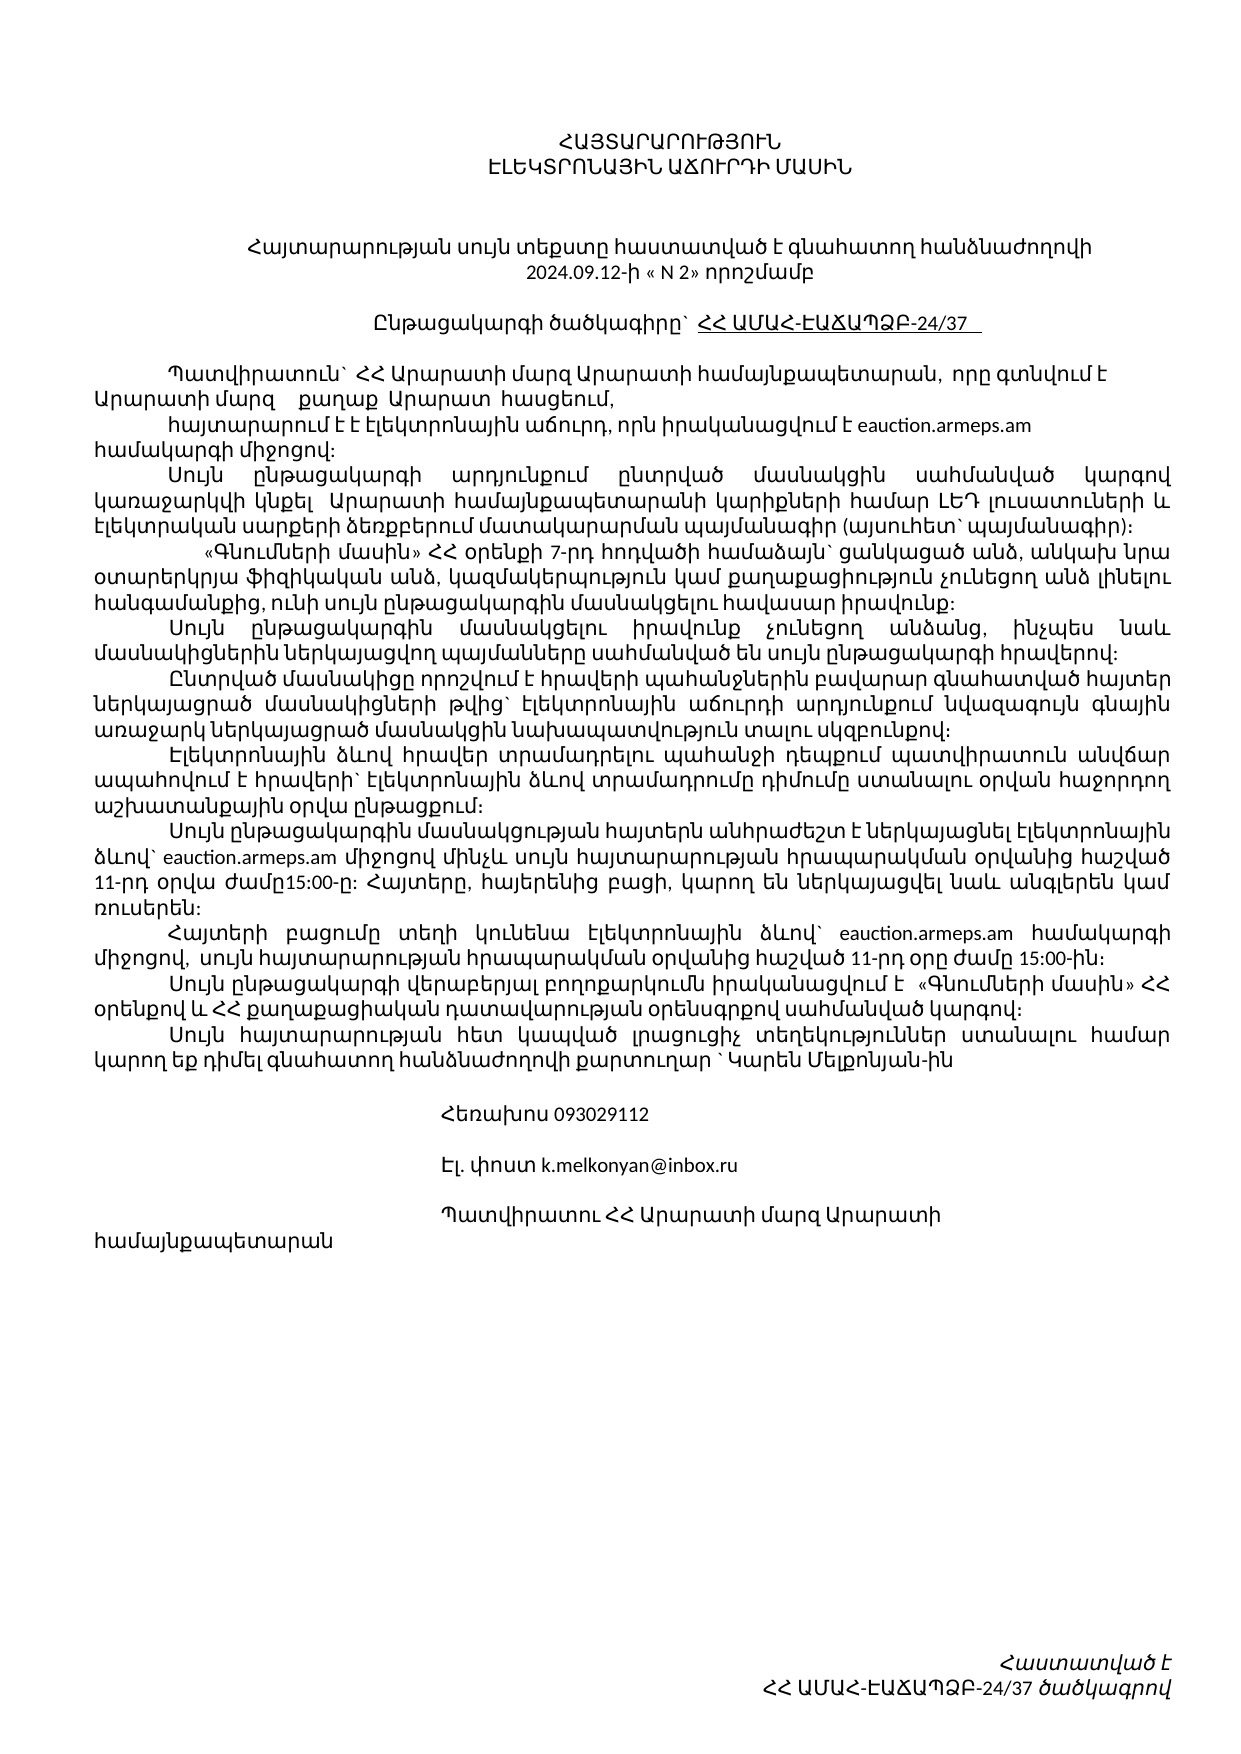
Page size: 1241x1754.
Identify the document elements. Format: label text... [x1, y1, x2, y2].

text Պատվիրատուն` ՀՀ Արարատի մարզ Արարատի համայնքապետարան, որը գտնվում է Արարատի մարզ քաղաք Արարատ հասցեում, [94, 361, 1171, 412]
text Պատվիրատու ՀՀ Արարատի մարզ Արարատի համայնքապետարան [94, 1203, 1171, 1253]
text հայտարարում է է էլեկտրոնային աճուրդ, որն իրականացվում է eauction.armeps.am համակարգի միջոցով: [94, 412, 1171, 463]
text Սույն հայտարարության հետ կապված լրացուցիչ տեղեկություններ ստանալու համար կարող եք դիմել գնահատող հանձնաժողովի քարտուղար ` Կարեն Մելքոնյան-ին [94, 1022, 1171, 1073]
text Հայտարարության սույն տեքստը հաստատված է գնահատող հանձնաժողովի [94, 234, 1171, 259]
text ԷԼԵԿՏՐՈՆԱՅԻՆ ԱՃՈՒՐԴԻ ՄԱՍԻՆ [94, 154, 1171, 180]
text Սույն ընթացակարգի վերաբերյալ բողոքարկումն իրականացվում է «Գնումների մասին» ՀՀ օրենքով և ՀՀ քաղաքացիական դատավարության օրենսգրքով սահմանված կարգով։ [94, 971, 1171, 1022]
text ՀՀ ԱՄԱՀ-ԷԱՃԱՊՁԲ-24/37 ծածկագրով [94, 1675, 1171, 1701]
text Հաստատված է [94, 1650, 1171, 1675]
text Ընթացակարգի ծածկագիրը` ՀՀ ԱՄԱՀ-ԷԱՃԱՊՁԲ-24/37 [94, 310, 1171, 336]
text Սույն ընթացակարգին մասնակցելու իրավունք չունեցող անձանց, ինչպես նաև մասնակիցներին ներկայացվող պայմանները սահմանված են սույն ընթացակարգի հրավերով: [94, 615, 1171, 666]
text Սույն ընթացակարգի արդյունքում ընտրված մասնակցին սահմանված կարգով կառաջարկվի կնքել Արարատի համայնքապետարանի կարիքների համար ԼԵԴ լուսատուների և էլեկտրական սարքերի ձեռքբերում մատակարարման պայմանագիր (այսուհետ` պայմանագիր)։ [94, 463, 1171, 539]
text Էլ. փոստ k.melkonyan@inbox.ru [94, 1152, 1171, 1177]
text Սույն ընթացակարգին մասնակցության հայտերն անհրաժեշտ է ներկայացնել էլեկտրոնային ձևով` eauction.armeps.am միջոցով մինչև սույն հայտարարության հրապարակման օրվանից հաշված 11-րդ օրվա ժամը15:00-ը: Հայտերը, հայերենից բացի, կարող են ներկայացվել նաև անգլերեն կամ ռուսերեն: [94, 818, 1171, 920]
text Ընտրված մասնակիցը որոշվում է հրավերի պահանջներին բավարար գնահատված հայտեր ներկայացրած մասնակիցների թվից` էլեկտրոնային աճուրդի արդյունքում նվազագույն գնային առաջարկ ներկայացրած մասնակցին նախապատվություն տալու սկզբունքով։ [94, 666, 1171, 742]
text Հեռախոս 093029112 [94, 1101, 1171, 1126]
text Հայտերի բացումը տեղի կունենա էլեկտրոնային ձևով` eauction.armeps.am համակարգի միջոցով, սույն հայտարարության հրապարակման օրվանից հաշված 11-րդ օրը ժամը 15:00-ին։ [94, 920, 1171, 971]
text Էլեկտրոնային ձևով հրավեր տրամադրելու պահանջի դեպքում պատվիրատուն անվճար ապահովում է հրավերի` էլեկտրոնային ձևով տրամադրումը դիմումը ստանալու օրվան հաջորդող աշխատանքային օրվա ընթացքում։ [94, 742, 1171, 818]
text «Գնումների մասին» ՀՀ օրենքի 7-րդ հոդվածի համաձայն` ցանկացած անձ, անկախ նրա օտարերկրյա ֆիզիկական անձ, կազմակերպություն կամ քաղաքացիություն չունեցող անձ լինելու հանգամանքից, ունի սույն ընթացակարգին մասնակցելու հավասար իրավունք: [94, 539, 1171, 615]
text ՀԱՅՏԱՐԱՐՈՒԹՅՈՒՆ [94, 129, 1171, 154]
text 2024.09.12 -ի « N 2» որոշմամբ [94, 259, 1171, 285]
